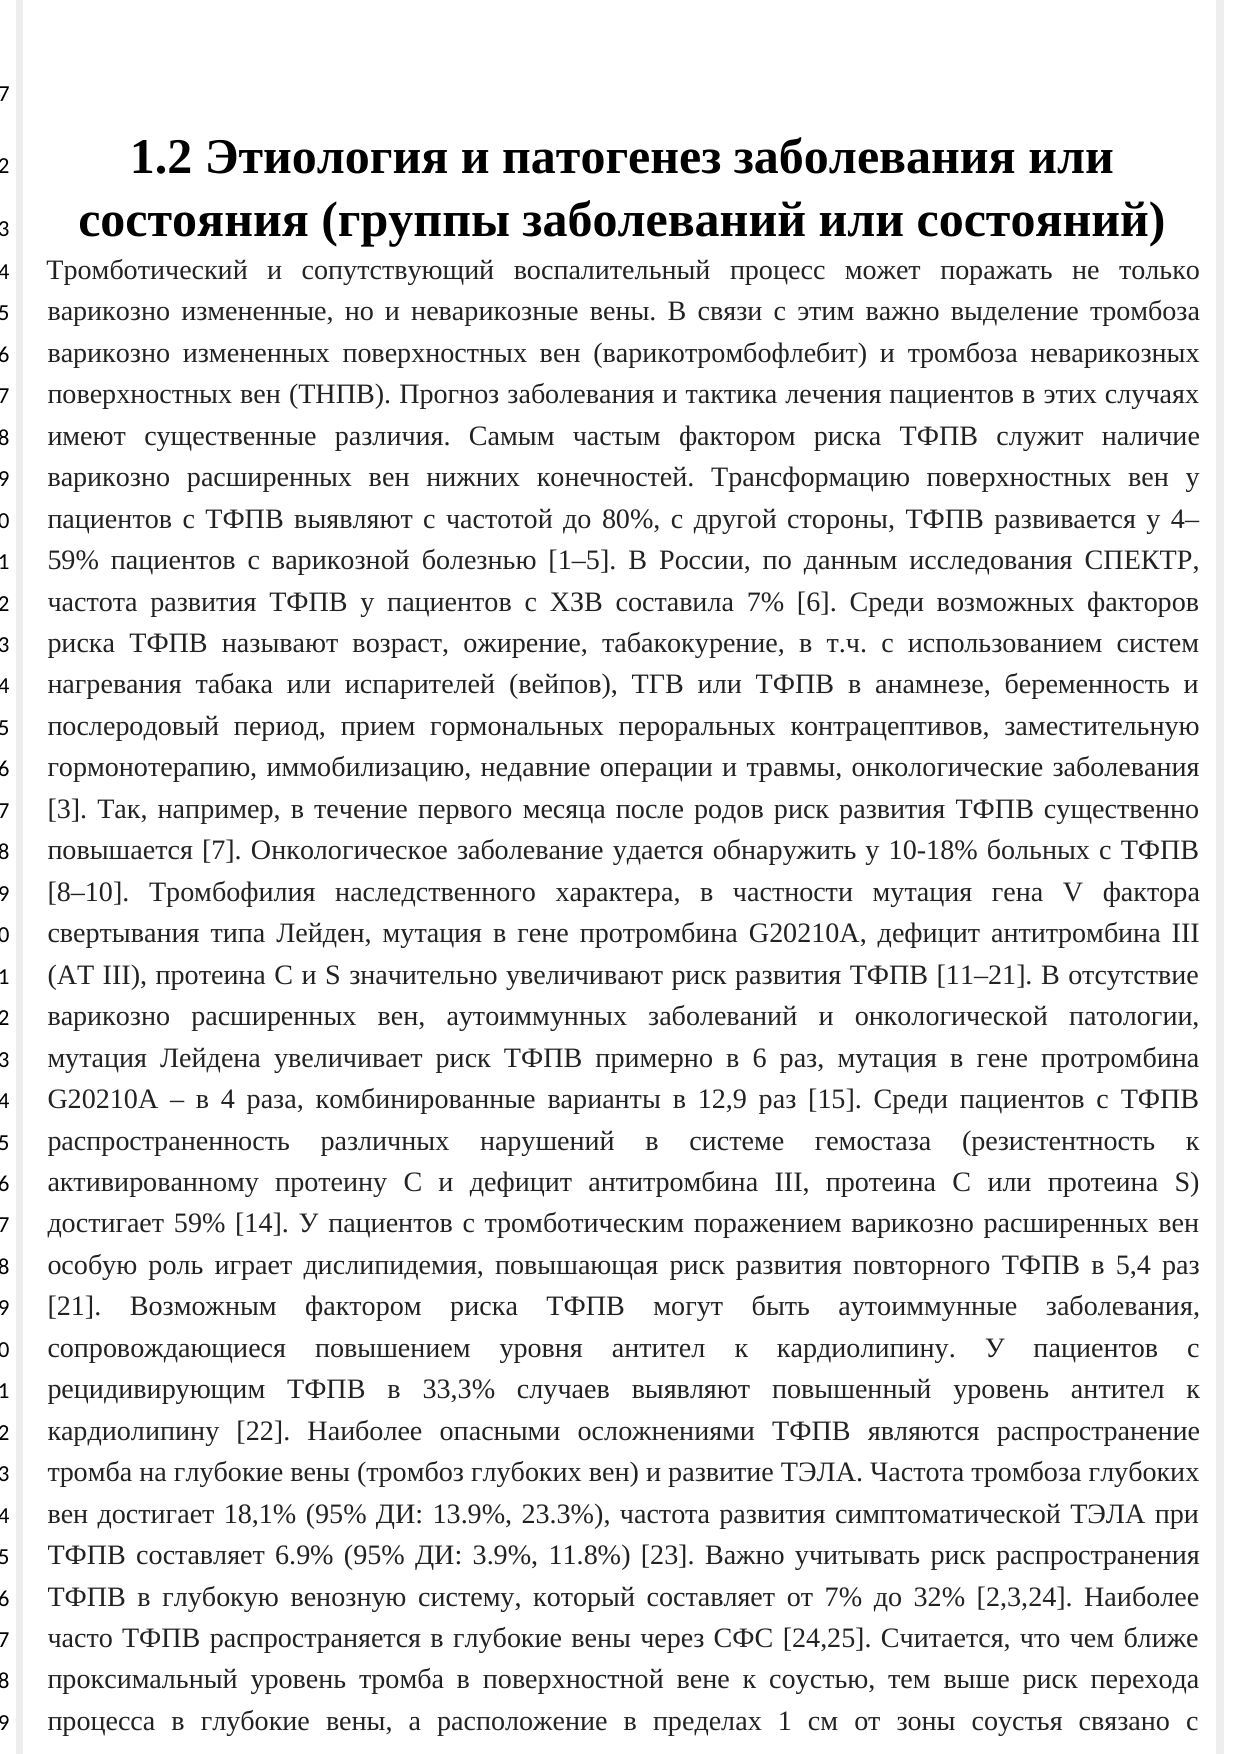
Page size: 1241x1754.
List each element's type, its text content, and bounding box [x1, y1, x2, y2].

subtitle 1.2 Этиология и патогенез заболевания или состояния (группы заболеваний или состояний) [78, 127, 1201, 247]
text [39, 253, 1201, 1736]
